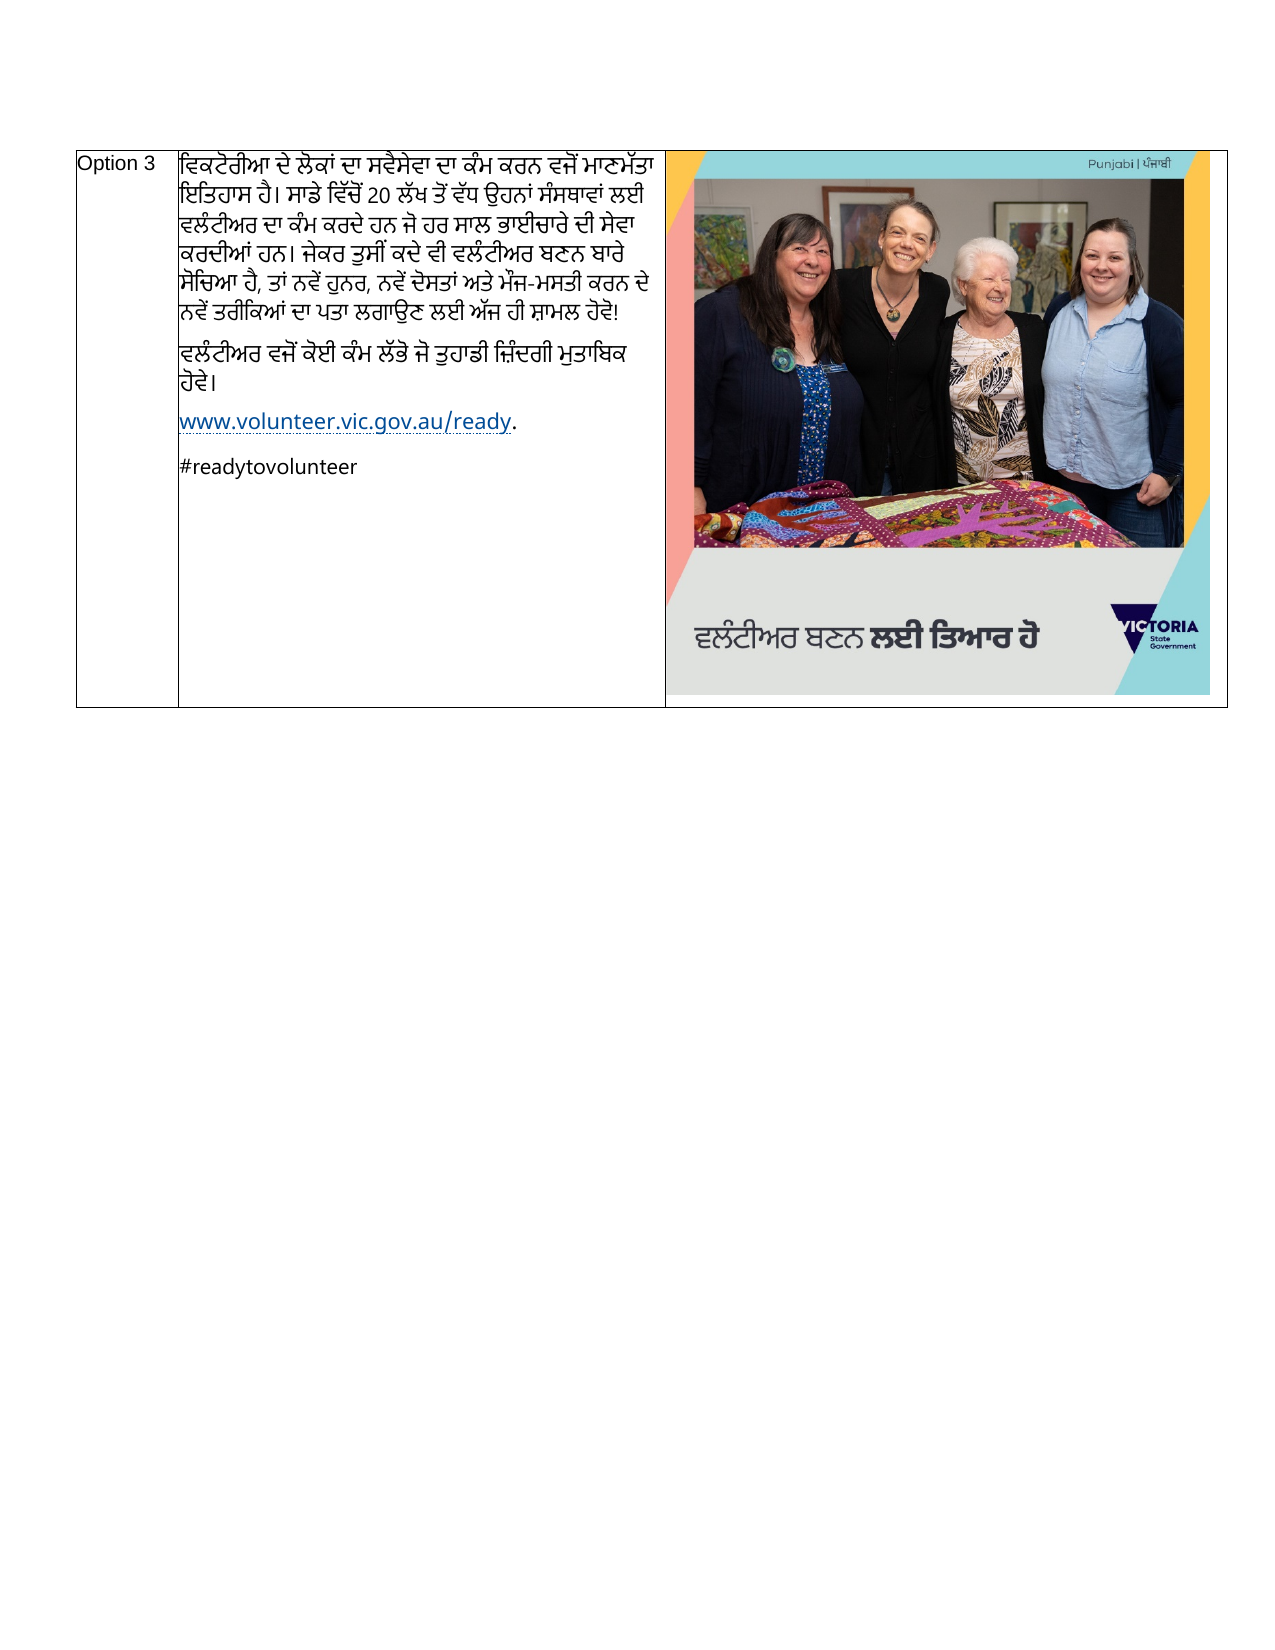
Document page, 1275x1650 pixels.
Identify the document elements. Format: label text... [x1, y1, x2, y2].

table_cell [666, 151, 1227, 707]
picture [666, 151, 1210, 695]
table_cell ਵਿਕਟੋਰੀਆ ਦੇ ਲੋਕਾਂ ਦਾ ਸਵੈਸੇਵਾ ਦਾ ਕੰਮ ਕਰਨ ਵਜੋਂ ਮਾਣਮੱਤਾ ਇਤਿਹਾਸ ਹੈ। ਸਾਡੇ ਵਿੱਚੋਂ 20 ਲੱਖ ਤੋਂ ਵੱਧ ਉਹਨਾਂ ਸੰਸਥਾਵਾਂ ਲਈ ਵਲੰਟੀਅਰ ਦਾ ਕੰਮ ਕਰਦੇ ਹਨ ਜੋ ਹਰ ਸਾਲ ਭਾਈਚਾਰੇ ਦੀ ਸੇਵਾ ਕਰਦੀਆਂ ਹਨ। ਜੇਕਰ ਤੁਸੀਂ ਕਦੇ ਵੀ ਵਲੰਟੀਅਰ ਬਣਨ ਬਾਰੇ ਸੋਚਿਆ ਹੈ, ਤਾਂ ਨਵੇਂ ਹੁਨਰ, ਨਵੇਂ ਦੋਸਤਾਂ ਅਤੇ ਮੌਜ-ਮਸਤੀ ਕਰਨ ਦੇ ਨਵੇਂ ਤਰੀਕਿਆਂ ਦਾ ਪਤਾ ਲਗਾਉਣ ਲਈ ਅੱਜ ਹੀ ਸ਼ਾਮਲ ਹੋਵੋ! ਵਲੰਟੀਅਰ ਵਜੋਂ ਕੋਈ ਕੰਮ ਲੱਭੋ ਜੋ ਤੁਹਾਡੀ ਜ਼ਿੰਦਗੀ ਮੁਤਾਬਿਕ ਹੋਵੇ। www.volunteer.vic.gov.au/ready. #readytovolunteer [179, 151, 665, 707]
table_cell Option 3 [77, 151, 178, 707]
